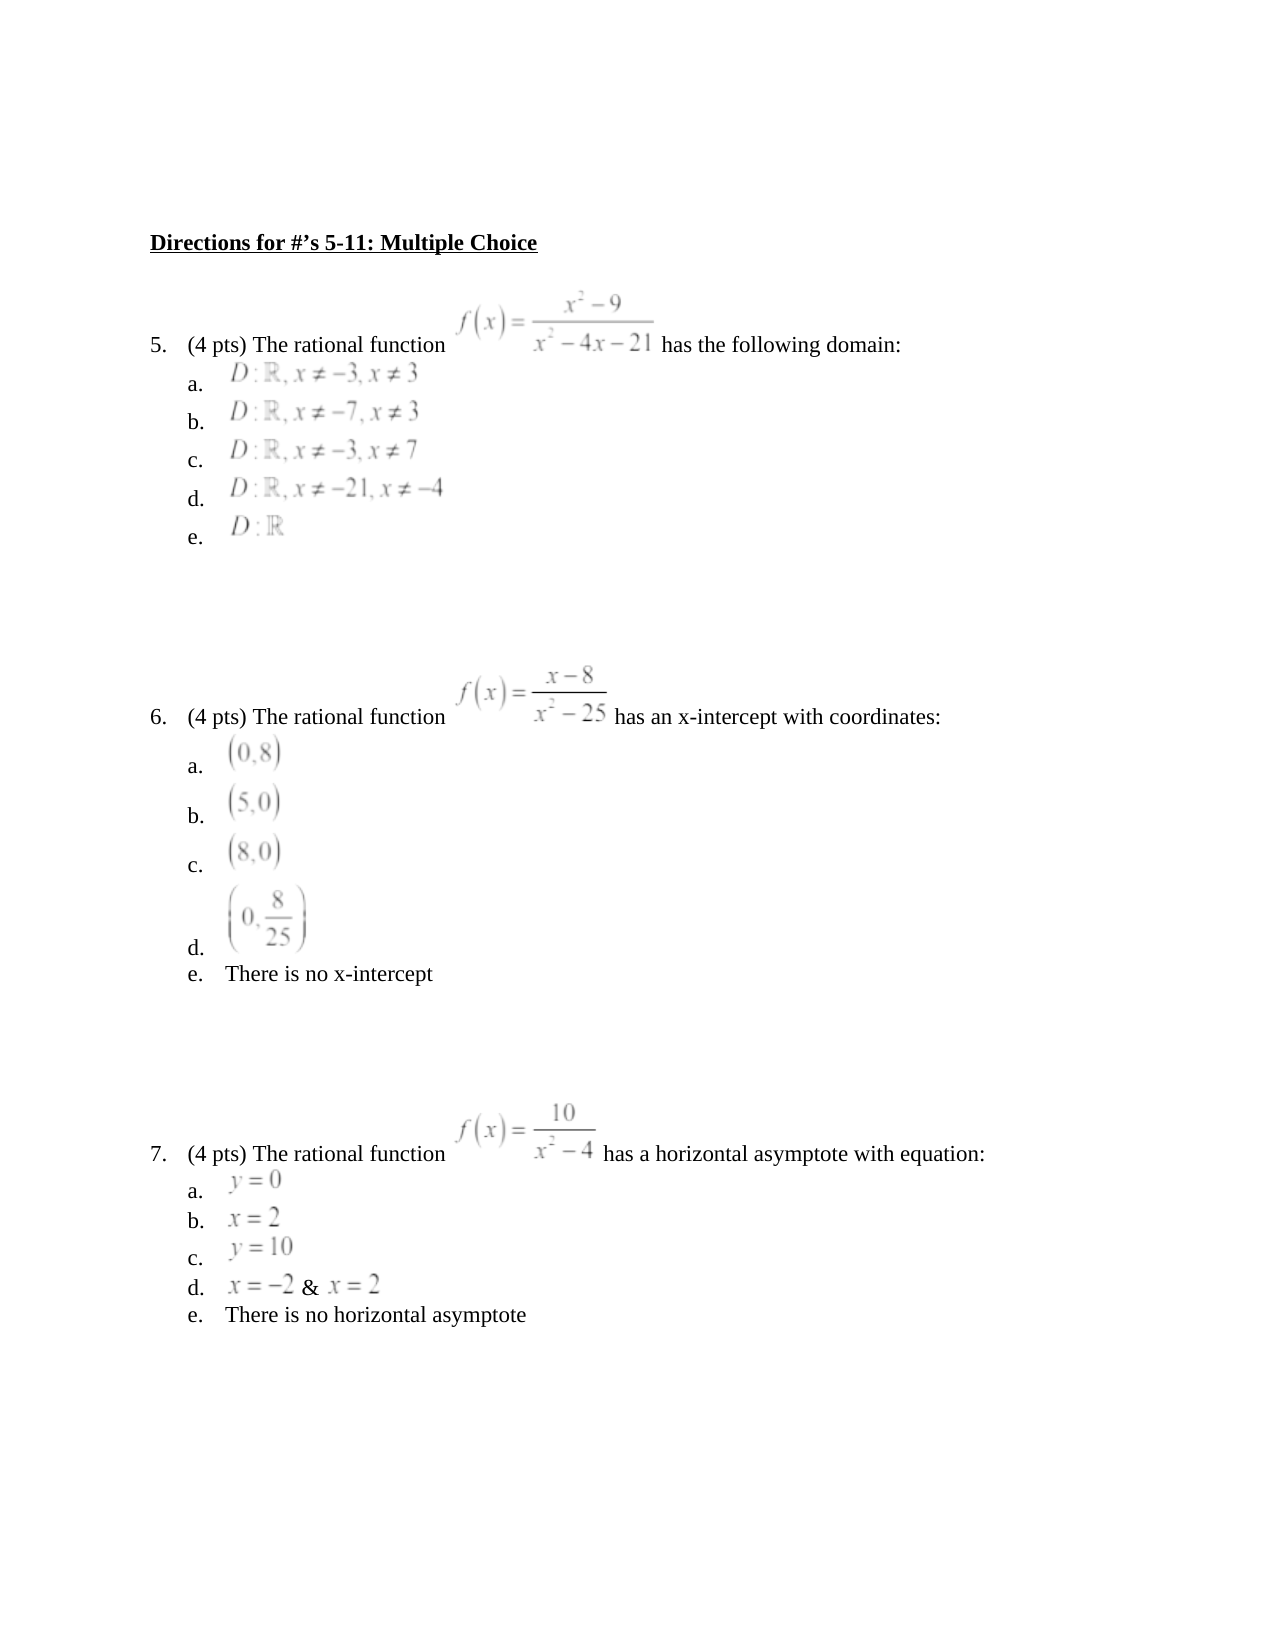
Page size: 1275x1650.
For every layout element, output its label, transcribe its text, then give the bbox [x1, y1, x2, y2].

text Directions for #’s 5-11: Multiple Choice [150, 229, 1125, 255]
list & [187, 1271, 1125, 1301]
list There is no x-intercept [187, 960, 1125, 987]
list (4 pts) The rational function has a horizontal asymptote with equation: [150, 1092, 1125, 1167]
list (4 pts) The rational function has an x-intercept with coordinates: [150, 655, 1125, 729]
list (4 pts) The rational function has the following domain: [150, 282, 1125, 358]
list There is no horizontal asymptote [187, 1301, 1125, 1327]
